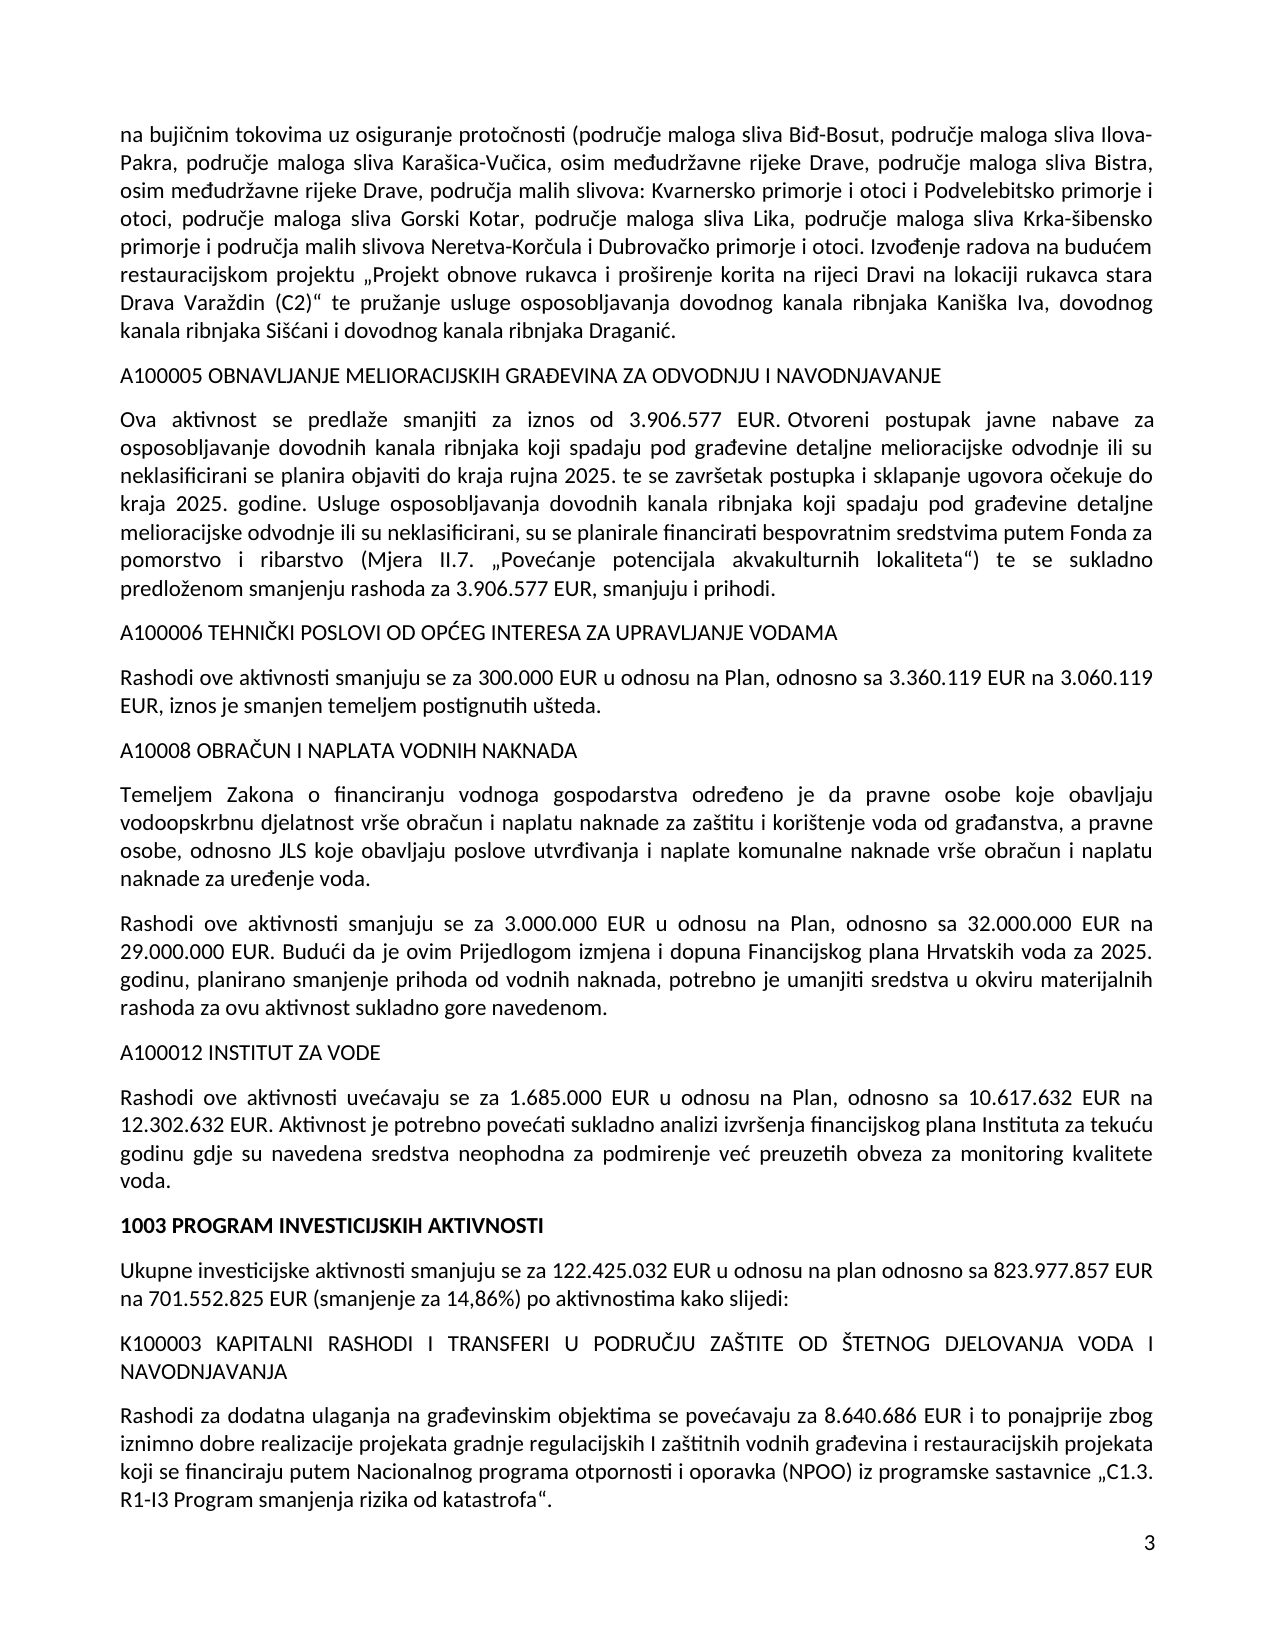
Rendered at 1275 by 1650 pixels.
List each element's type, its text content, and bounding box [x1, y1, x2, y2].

text Ova aktivnost se predlaže smanjiti za iznos od 3.906.577 EUR. Otvoreni postupak javne nabave za osposobljavanje dovodnih kanala ribnjaka koji spadaju pod građevine detaljne melioracijske odvodnje ili su neklasificirani se planira objaviti do kraja rujna 2025. te se završetak postupka i sklapanje ugovora očekuje do kraja 2025. godine. Usluge osposobljavanja dovodnih kanala ribnjaka koji spadaju pod građevine detaljne melioracijske odvodnje ili su neklasificirani, su se planirale financirati bespovratnim sredstvima putem Fonda za pomorstvo i ribarstvo (Mjera II.7. „Povećanje potencijala akvakulturnih lokaliteta“) te se sukladno predloženom smanjenju rashoda za 3.906.577 EUR, smanjuju i prihodi. [120, 406, 1155, 602]
text Ukupne investicijske aktivnosti smanjuju se za 122.425.032 EUR u odnosu na plan odnosno sa 823.977.857 EUR na 701.552.825 EUR (smanjenje za 14,86%) po aktivnostima kako slijedi: [120, 1256, 1155, 1312]
text Rashodi ove aktivnosti smanjuju se za 300.000 EUR u odnosu na Plan, odnosno sa 3.360.119 EUR na 3.060.119 EUR, iznos je smanjen temeljem postignutih ušteda. [120, 663, 1155, 719]
text A100006 TEHNIČKI POSLOVI OD OPĆEG INTERESA ZA UPRAVLJANJE VODAMA [120, 618, 1155, 646]
text Rashodi ove aktivnosti uvećavaju se za 1.685.000 EUR u odnosu na Plan, odnosno sa 10.617.632 EUR na 12.302.632 EUR. Aktivnost je potrebno povećati sukladno analizi izvršenja financijskog plana Instituta za tekuću godinu gdje su navedena sredstva neophodna za podmirenje već preuzetih obveza za monitoring kvalitete voda. [120, 1083, 1155, 1195]
text 1003 PROGRAM INVESTICIJSKIH AKTIVNOSTI [120, 1211, 1155, 1239]
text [120, 120, 1155, 344]
text Rashodi ove aktivnosti smanjuju se za 3.000.000 EUR u odnosu na Plan, odnosno sa 32.000.000 EUR na 29.000.000 EUR. Budući da je ovim Prijedlogom izmjena i dopuna Financijskog plana Hrvatskih voda za 2025. godinu, planirano smanjenje prihoda od vodnih naknada, potrebno je umanjiti sredstva u okviru materijalnih rashoda za ovu aktivnost sukladno gore navedenom. [120, 909, 1155, 1021]
text K100003 KAPITALNI RASHODI I TRANSFERI U PODRUČJU ZAŠTITE OD ŠTETNOG DJELOVANJA VODA I NAVODNJAVANJA [120, 1329, 1155, 1385]
text A100005 OBNAVLJANJE MELIORACIJSKIH GRAĐEVINA ZA ODVODNJU I NAVODNJAVANJE [120, 361, 1155, 389]
text A100012 INSTITUT ZA VODE [120, 1038, 1155, 1066]
text A10008 OBRAČUN I NAPLATA VODNIH NAKNADA [120, 736, 1155, 764]
text Rashodi za dodatna ulaganja na građevinskim objektima se povećavaju za 8.640.686 EUR i to ponajprije zbog iznimno dobre realizacije projekata gradnje regulacijskih I zaštitnih vodnih građevina i restauracijskih projekata koji se financiraju putem Nacionalnog programa otpornosti i oporavka (NPOO) iz programske sastavnice „C1.3. R1-I3 Program smanjenja rizika od katastrofa“. [120, 1401, 1155, 1513]
text Temeljem Zakona o financiranju vodnoga gospodarstva određeno je da pravne osobe koje obavljaju vodoopskrbnu djelatnost vrše obračun i naplatu naknade za zaštitu i korištenje voda od građanstva, a pravne osobe, odnosno JLS koje obavljaju poslove utvrđivanja i naplate komunalne naknade vrše obračun i naplatu naknade za uređenje voda. [120, 780, 1155, 892]
